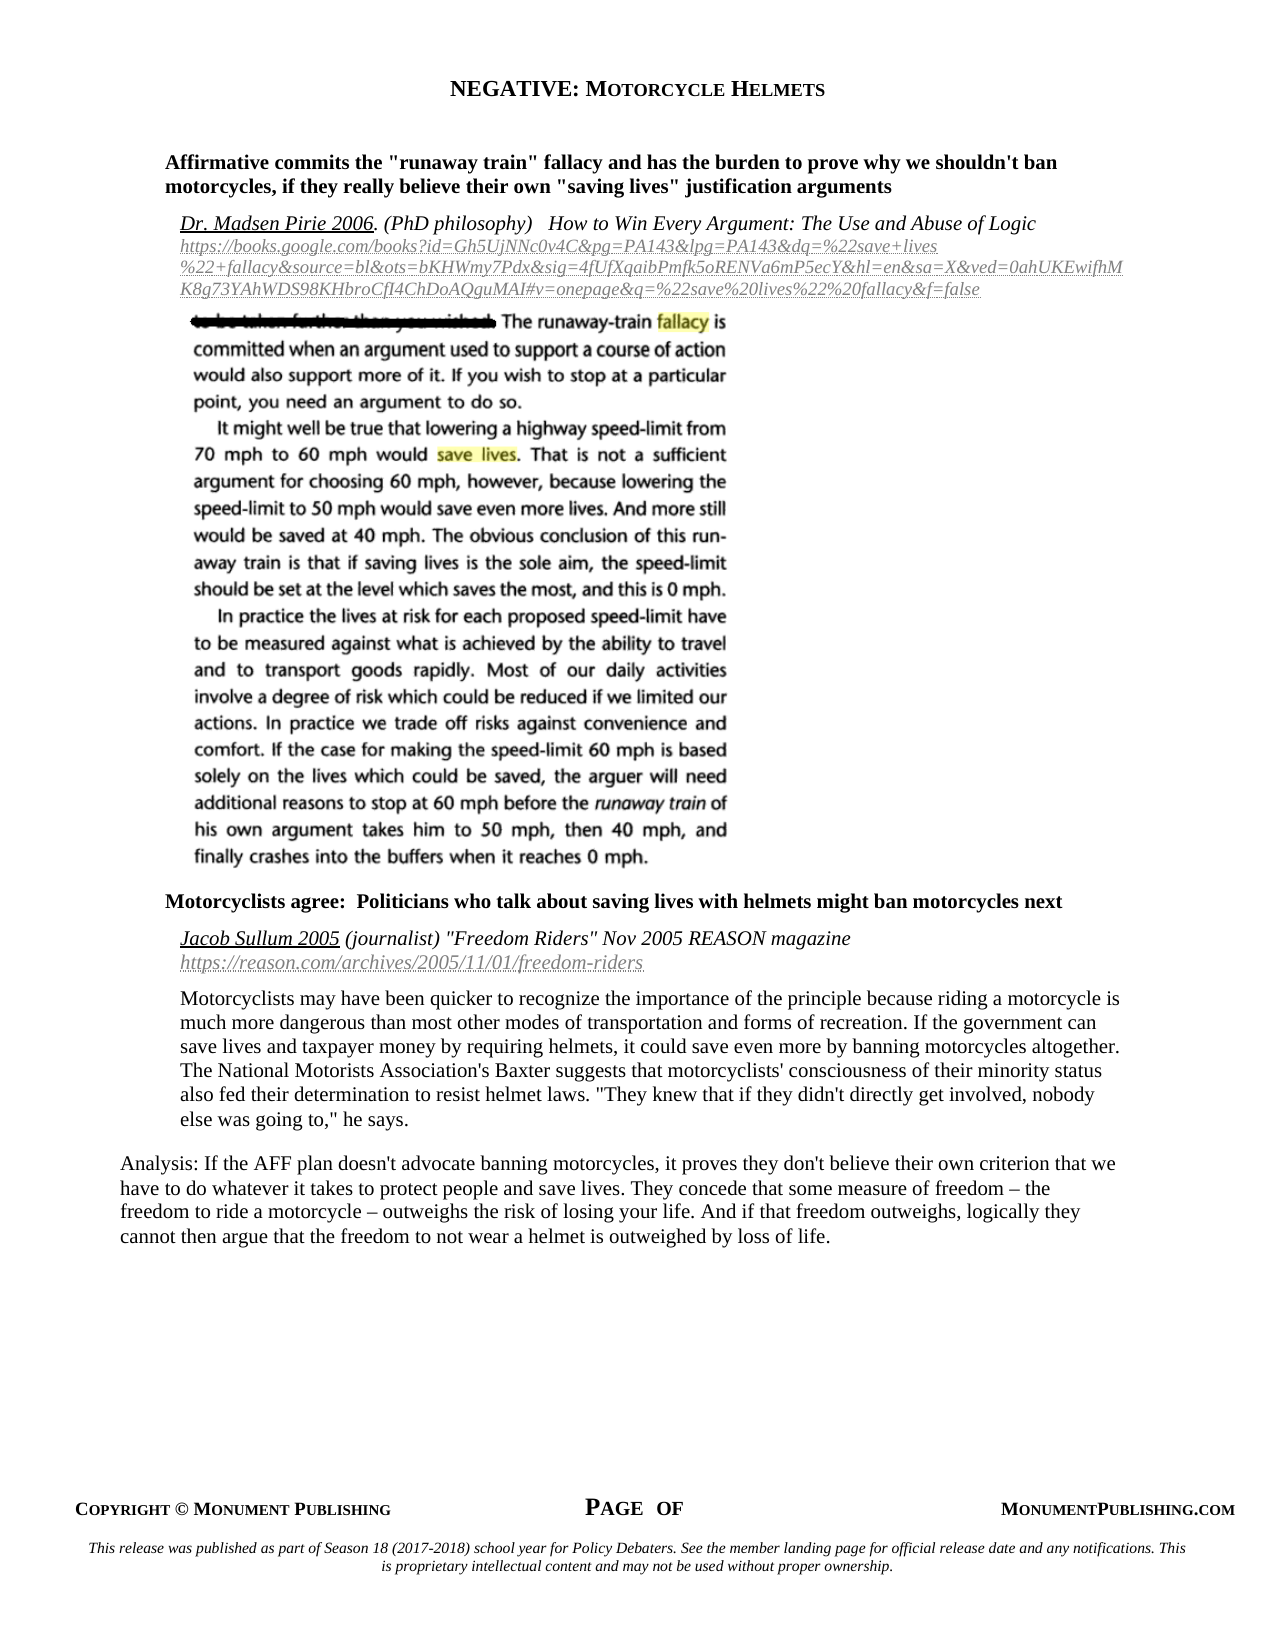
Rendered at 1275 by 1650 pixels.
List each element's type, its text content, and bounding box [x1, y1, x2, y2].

text Analysis: If the AFF plan doesn't advocate banning motorcycles, it proves they don't believe their own criterion that we have to do whatever it takes to protect people and save lives. They concede that some measure of freedom – the freedom to ride a motorcycle – outweighs the risk of losing your life. And if that freedom outweighs, logically they cannot then argue that the freedom to not wear a helmet is outweighed by loss of life. [120, 1151, 1125, 1248]
text Motorcyclists may have been quicker to recognize the importance of the principle because riding a motorcycle is much more dangerous than most other modes of transportation and forms of recreation. If the government can save lives and taxpayer money by requiring helmets, it could save even more by banning motorcycles altogether. The National Motorists Association's Baxter suggests that motorcyclists' consciousness of their minority status also fed their determination to resist helmet laws. "They knew that if they didn't directly get involved, nobody else was going to," he says. [180, 986, 1125, 1131]
text Jacob Sullum 2005 (journalist) "Freedom Riders" Nov 2005 REASON magazine https://reason.com/archives/2005/11/01/freedom-riders [180, 926, 1125, 974]
text Affirmative commits the "runaway train" fallacy and has the burden to prove why we shouldn't ban motorcycles, if they really believe their own "saving lives" justification arguments [165, 150, 1125, 198]
text Dr. Madsen Pirie 2006. (PhD philosophy) How to Win Every Argument: The Use and Abuse of Logic https://books.google.com/books?id=Gh5UjNNc0v4C&pg=PA143&lpg=PA143&dq=%22save+lives%22+fallacy&source=bl&ots=bKHWmy7Pdx&sig=4fUfXqaibPmfk5oRENVa6mP5ecY&hl=en&sa=X&ved=0ahUKEwifhMK8g73YAhWDS98KHbroCfI4ChDoAQguMAI#v=onepage&q=%22save%20lives%22%20fallacy&f=false [180, 211, 1125, 299]
picture [180, 311, 748, 869]
text Motorcyclists agree: Politicians who talk about saving lives with helmets might ban motorcycles next [165, 889, 1125, 913]
